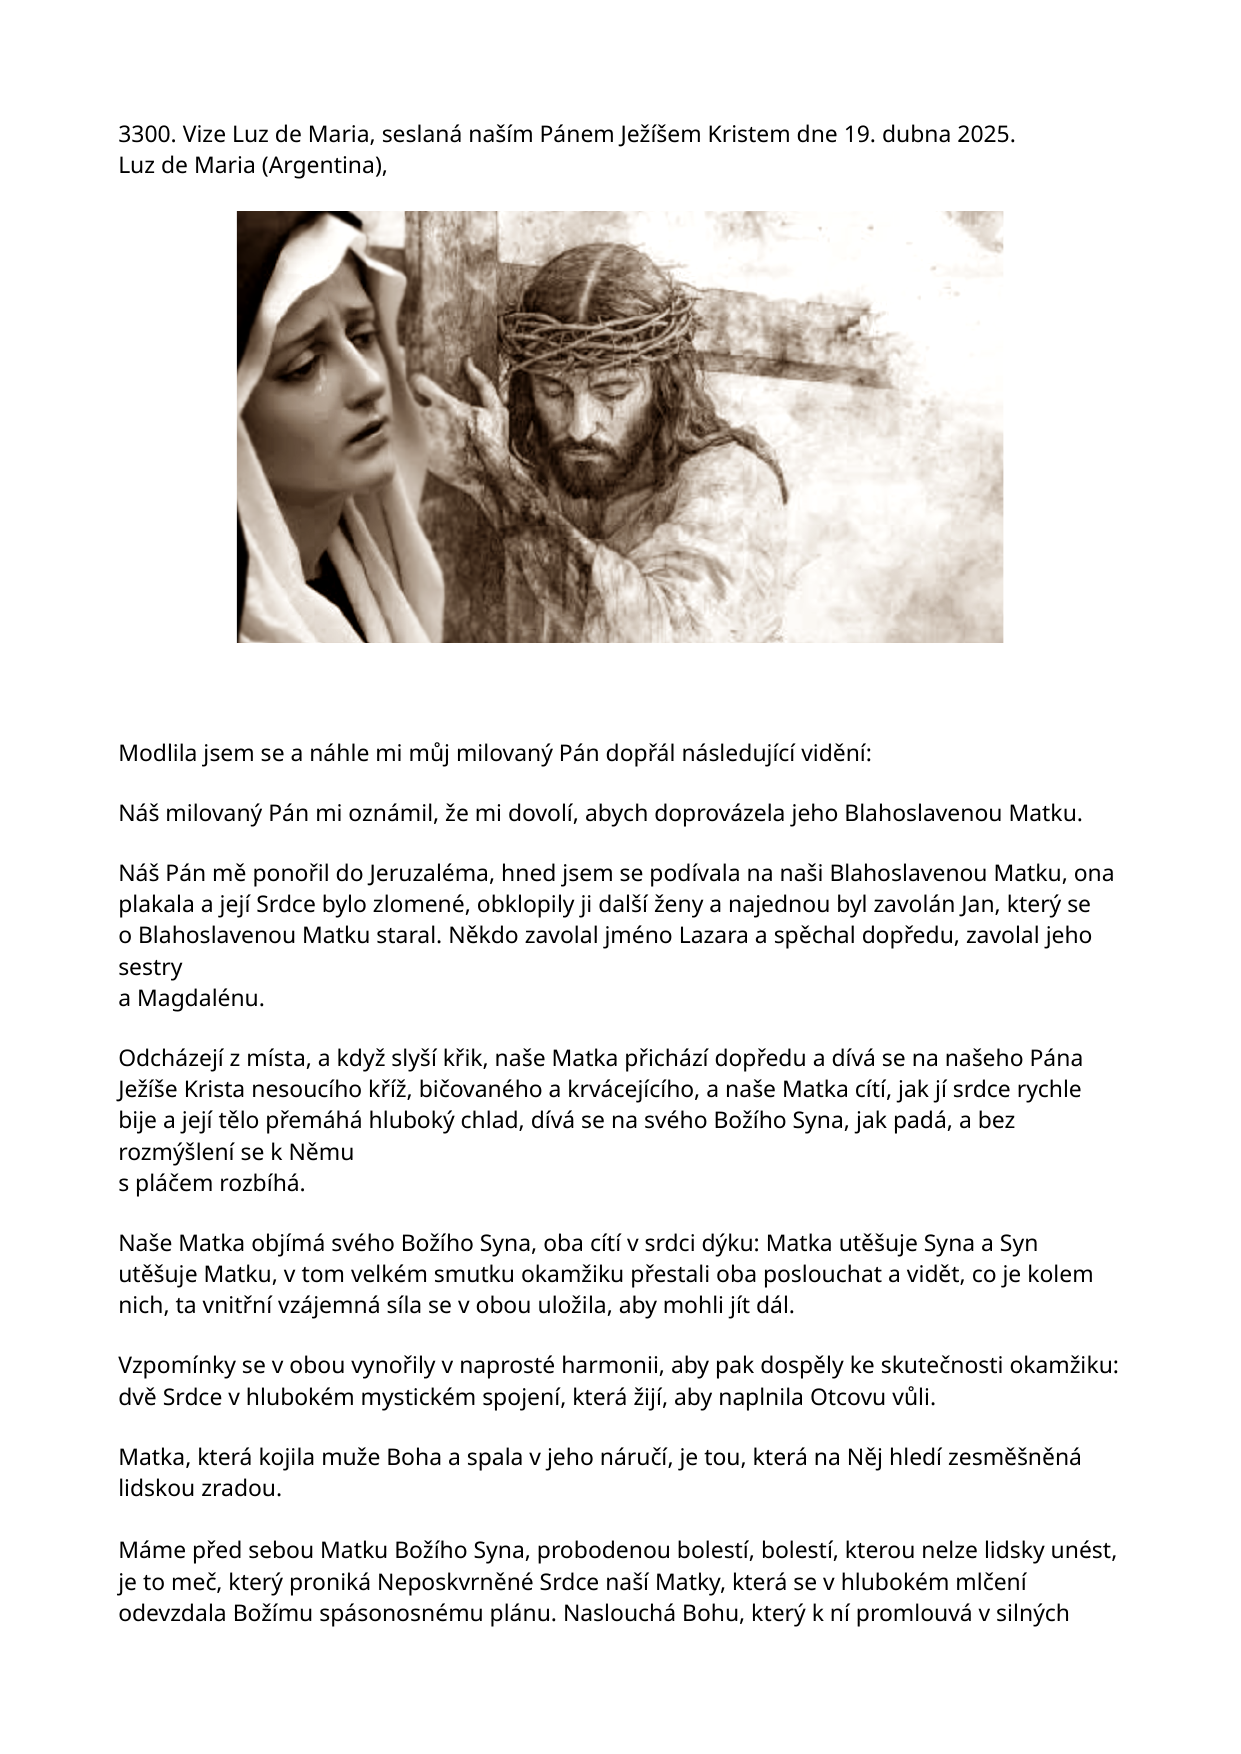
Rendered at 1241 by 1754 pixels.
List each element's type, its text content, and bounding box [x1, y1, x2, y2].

text Odcházejí z místa, a když slyší křik, naše Matka přichází dopředu a dívá se na našeho Pána Ježíše Krista nesoucího kříž, bičovaného a krvácejícího, a naše Matka cítí, jak jí srdce rychle bije a její tělo přemáhá hluboký chlad, dívá se na svého Božího Syna, jak padá, a bez rozmýšlení se k Němu s pláčem rozbíhá. [118, 1042, 1122, 1198]
text Vzpomínky se v obou vynořily v naprosté harmonii, aby pak dospěly ke skutečnosti okamžiku: dvě Srdce v hlubokém mystickém spojení, která žijí, aby naplnila Otcovu vůli. [118, 1349, 1122, 1412]
text Naše Matka objímá svého Božího Syna, oba cítí v srdci dýku: Matka utěšuje Syna a Syn utěšuje Matku, v tom velkém smutku okamžiku přestali oba poslouchat a vidět, co je kolem nich, ta vnitřní vzájemná síla se v obou uložila, aby mohli jít dál. [118, 1227, 1122, 1321]
picture [236, 211, 1004, 643]
text Matka, která kojila muže Boha a spala v jeho náručí, je tou, která na Něj hledí zesměšněná lidskou zradou. [118, 1441, 1122, 1503]
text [118, 1534, 1122, 1628]
text Modlila jsem se a náhle mi můj milovaný Pán dopřál následující vidění: [118, 737, 1122, 768]
text Luz de Maria (Argentina), [118, 149, 1122, 181]
text 3300. Vize Luz de Maria, seslaná naším Pánem Ježíšem Kristem dne 19. dubna 2025. [118, 118, 1122, 149]
text Náš milovaný Pán mi oznámil, že mi dovolí, abych doprovázela jeho Blahoslavenou Matku. [118, 797, 1122, 828]
text Náš Pán mě ponořil do Jeruzaléma, hned jsem se podívala na naši Blahoslavenou Matku, ona plakala a její Srdce bylo zlomené, obklopily ji další ženy a najednou byl zavolán Jan, který se o Blahoslavenou Matku staral. Někdo zavolal jméno Lazara a spěchal dopředu, zavolal jeho sestry a Magdalénu. [118, 857, 1122, 1013]
